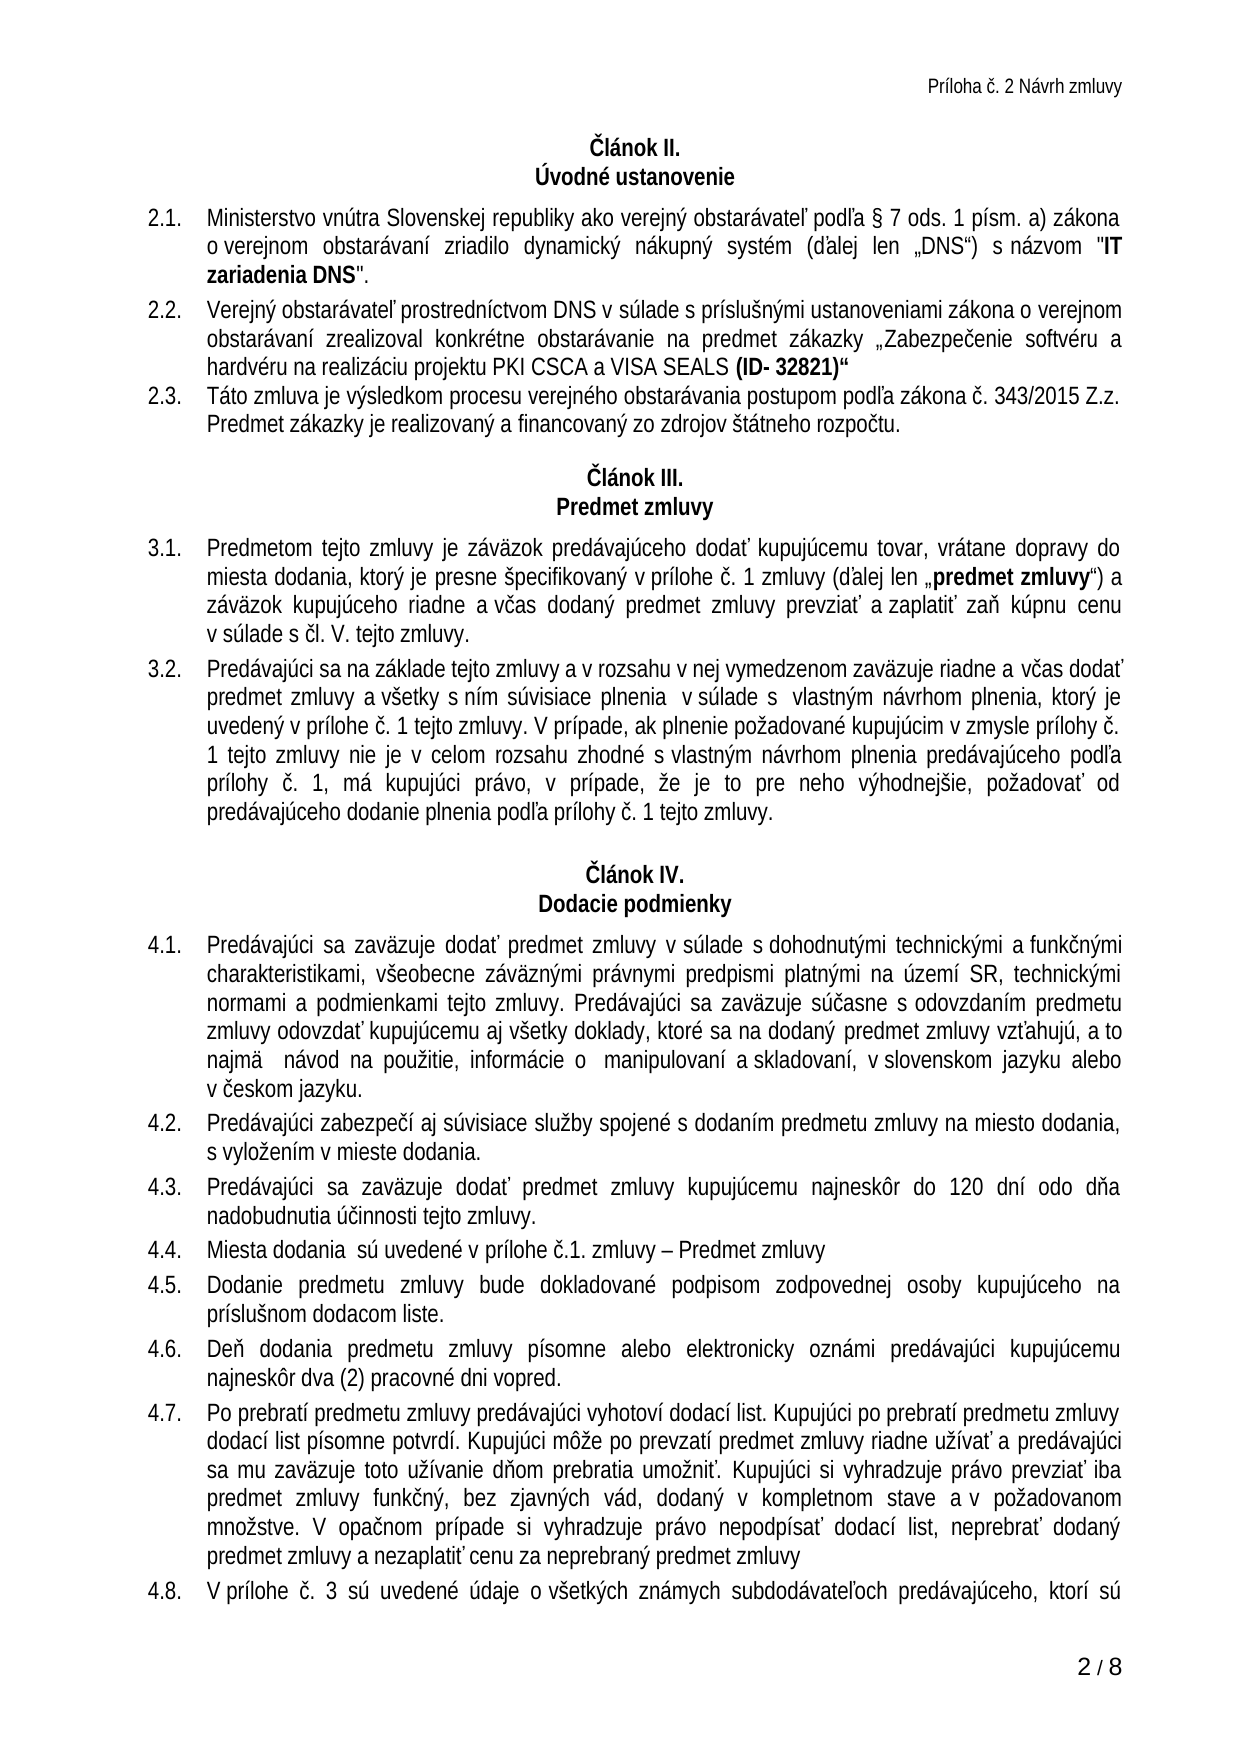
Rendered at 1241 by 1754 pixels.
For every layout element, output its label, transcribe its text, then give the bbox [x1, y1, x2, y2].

list Predávajúci zabezpečí aj súvisiace služby spojené s dodaním predmetu zmluvy na miesto dodania, s vyložením v mieste dodania. [148, 1108, 1122, 1166]
list Po prebratí predmetu zmluvy predávajúci vyhotoví dodací list. Kupujúci po prebratí predmetu zmluvy dodací list písomne potvrdí. Kupujúci môže po prevzatí predmet zmluvy riadne užívať a predávajúci sa mu zaväzuje toto užívanie dňom prebratia umožniť. Kupujúci si vyhradzuje právo prevziať iba predmet zmluvy funkčný, bez zjavných vád, dodaný v kompletnom stave a v požadovanom množstve. V opačnom prípade si vyhradzuje právo nepodpísať dodací list, neprebrať dodaný predmet zmluvy a nezaplatiť cenu za neprebraný predmet zmluvy [148, 1397, 1122, 1569]
text Dodacie podmienky [148, 889, 1122, 918]
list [148, 1576, 1122, 1604]
text Úvodné ustanovenie [148, 162, 1122, 190]
list Verejný obstarávateľ prostredníctvom DNS v súlade s príslušnými ustanoveniami zákona o verejnom obstarávaní zrealizoval konkrétne obstarávanie na predmet zákazky „Zabezpečenie softvéru a hardvéru na realizáciu projektu PKI CSCA a VISA SEALS (ID- 32821)“ [148, 295, 1122, 381]
text Článok III. [148, 463, 1122, 492]
list Predmetom tejto zmluvy je záväzok predávajúceho dodať kupujúcemu tovar, vrátane dopravy do miesta dodania, ktorý je presne špecifikovaný v prílohe č. 1 zmluvy (ďalej len „predmet zmluvy“) a záväzok kupujúceho riadne a včas dodaný predmet zmluvy prevziať a zaplatiť zaň kúpnu cenu v súlade s čl. V. tejto zmluvy. [148, 533, 1122, 647]
list Dodanie predmetu zmluvy bude dokladované podpisom zodpovednej osoby kupujúceho na príslušnom dodacom liste. [148, 1270, 1122, 1328]
list Táto zmluva je výsledkom procesu verejného obstarávania postupom podľa zákona č. 343/2015 Z.z. Predmet zákazky je realizovaný a financovaný zo zdrojov štátneho rozpočtu. [148, 381, 1122, 438]
text Predmet zmluvy [148, 492, 1122, 520]
list Predávajúci sa zaväzuje dodať predmet zmluvy kupujúcemu najneskôr do 120 dní odo dňa nadobudnutia účinnosti tejto zmluvy. [148, 1172, 1122, 1229]
list Predávajúci sa na základe tejto zmluvy a v rozsahu v nej vymedzenom zaväzuje riadne a včas dodať predmet zmluvy a všetky s ním súvisiace plnenia v súlade s vlastným návrhom plnenia, ktorý je uvedený v prílohe č. 1 tejto zmluvy. V prípade, ak plnenie požadované kupujúcim v zmysle prílohy č. 1 tejto zmluvy nie je v celom rozsahu zhodné s vlastným návrhom plnenia predávajúceho podľa prílohy č. 1, má kupujúci právo, v prípade, že je to pre neho výhodnejšie, požadovať od predávajúceho dodanie plnenia podľa prílohy č. 1 tejto zmluvy. [148, 654, 1122, 826]
list Predávajúci sa zaväzuje dodať predmet zmluvy v súlade s dohodnutými technickými a funkčnými charakteristikami, všeobecne záväznými právnymi predpismi platnými na území SR, technickými normami a podmienkami tejto zmluvy. Predávajúci sa zaväzuje súčasne s odovzdaním predmetu zmluvy odovzdať kupujúcemu aj všetky doklady, ktoré sa na dodaný predmet zmluvy vzťahujú, a to najmä návod na použitie, informácie o manipulovaní a skladovaní, v slovenskom jazyku alebo v českom jazyku. [148, 930, 1122, 1102]
list Ministerstvo vnútra Slovenskej republiky ako verejný obstarávateľ podľa § 7 ods. 1 písm. a) zákona o verejnom obstarávaní zriadilo dynamický nákupný systém (ďalej len „DNS“) s názvom "IT zariadenia DNS". [148, 203, 1122, 289]
list Miesta dodania sú uvedené v prílohe č.1. zmluvy – Predmet zmluvy [148, 1236, 1122, 1264]
text Článok IV. [148, 861, 1122, 889]
text Článok II. [148, 133, 1122, 162]
list Deň dodania predmetu zmluvy písomne alebo elektronicky oznámi predávajúci kupujúcemu najneskôr dva (2) pracovné dni vopred. [148, 1334, 1122, 1391]
